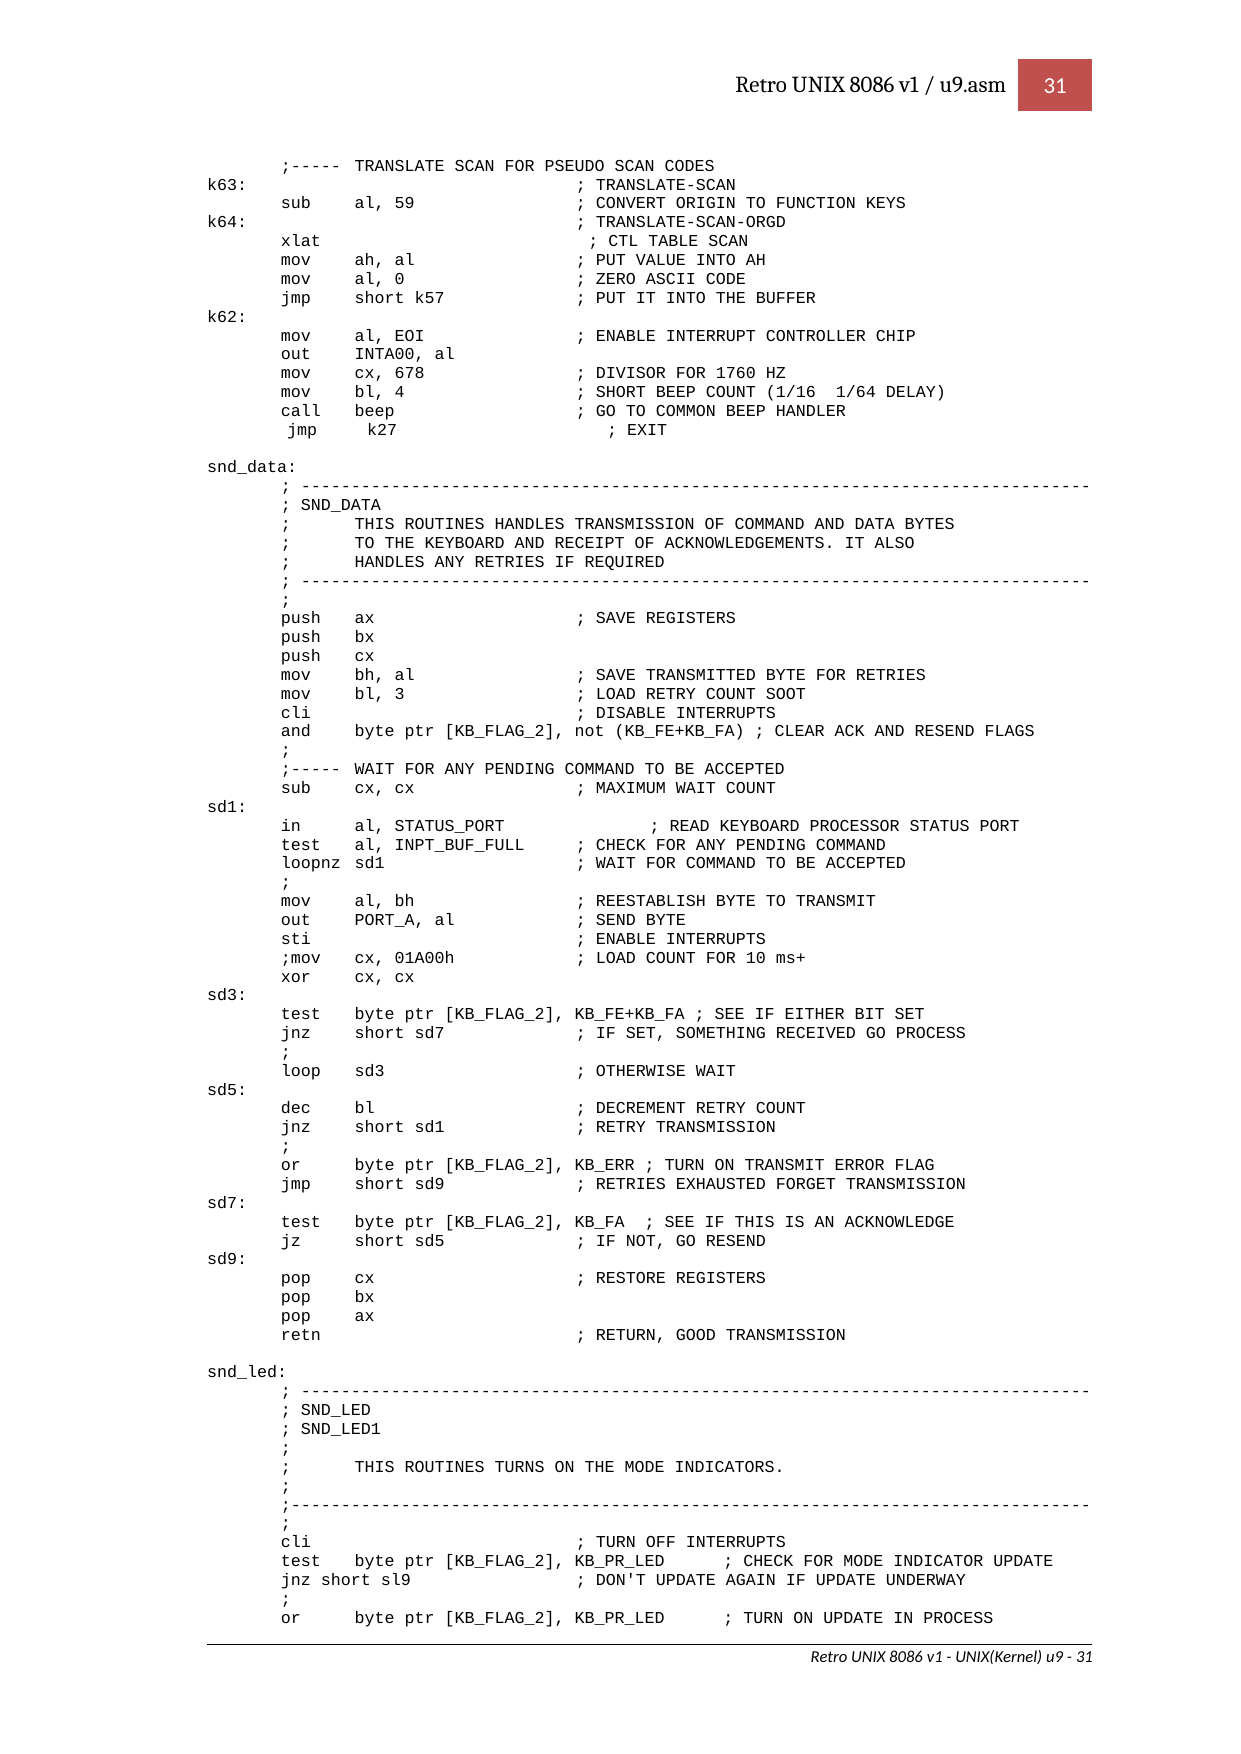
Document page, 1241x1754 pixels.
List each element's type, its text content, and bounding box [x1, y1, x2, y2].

text cli ; TURN OFF INTERRUPTS [207, 1534, 1092, 1553]
text jnz short sd7 ; IF SET, SOMETHING RECEIVED GO PROCESS [207, 1025, 1092, 1043]
text sd1: [207, 798, 1092, 817]
text mov al, bh ; REESTABLISH BYTE TO TRANSMIT [207, 893, 1092, 912]
text out PORT_A, al ; SEND BYTE [207, 912, 1092, 930]
text ; ------------------------------------------------------------------------------- [207, 478, 1092, 497]
text mov al, 0 ; ZERO ASCII CODE [207, 271, 1092, 289]
text test al, INPT_BUF_FULL ; CHECK FOR ANY PENDING COMMAND [207, 836, 1092, 855]
text sub al, 59 ; CONVERT ORIGIN TO FUNCTION KEYS [207, 195, 1092, 214]
text ; SND_DATA [207, 497, 1092, 516]
text test byte ptr [KB_FLAG_2], KB_PR_LED ; CHECK FOR MODE INDICATOR UPDATE [207, 1553, 1092, 1571]
text snd_data: [207, 459, 1092, 478]
text k63: ; TRANSLATE-SCAN [207, 176, 1092, 195]
text pop bx [207, 1289, 1092, 1307]
text loopnz sd1 ; WAIT FOR COMMAND TO BE ACCEPTED [207, 855, 1092, 874]
text sd5: [207, 1081, 1092, 1100]
text cli ; DISABLE INTERRUPTS [207, 704, 1092, 723]
text snd_led: [207, 1364, 1092, 1383]
text ; [207, 1043, 1092, 1062]
text sub cx, cx ; MAXIMUM WAIT COUNT [207, 779, 1092, 798]
text ; [207, 874, 1092, 893]
text mov bl, 4 ; SHORT BEEP COUNT (1/16 1/64 DELAY) [207, 384, 1092, 402]
text ; [207, 1590, 1092, 1609]
text loop sd3 ; OTHERWISE WAIT [207, 1062, 1092, 1081]
text ; [207, 1439, 1092, 1458]
text jz short sd5 ; IF NOT, GO RESEND [207, 1232, 1092, 1251]
text pop ax [207, 1307, 1092, 1326]
text ; ------------------------------------------------------------------------------- [207, 1383, 1092, 1402]
text ; ------------------------------------------------------------------------------- [207, 572, 1092, 591]
text dec bl ; DECREMENT RETRY COUNT [207, 1100, 1092, 1119]
text sd9: [207, 1251, 1092, 1270]
text in al, STATUS_PORT ; READ KEYBOARD PROCESSOR STATUS PORT [207, 817, 1092, 836]
text push ax ; SAVE REGISTERS [207, 610, 1092, 629]
text push cx [207, 648, 1092, 666]
text ; THIS ROUTINES TURNS ON THE MODE INDICATORS. [207, 1458, 1092, 1477]
text sti ; ENABLE INTERRUPTS [207, 930, 1092, 949]
text jmp short sd9 ; RETRIES EXHAUSTED FORGET TRANSMISSION [207, 1176, 1092, 1194]
text ;mov cx, 01A00h ; LOAD COUNT FOR 10 ms+ [207, 949, 1092, 968]
text test byte ptr [KB_FLAG_2], KB_FA ; SEE IF THIS IS AN ACKNOWLEDGE [207, 1213, 1092, 1232]
text ; [207, 591, 1092, 610]
text ; SND_LED1 [207, 1421, 1092, 1439]
text ; TO THE KEYBOARD AND RECEIPT OF ACKNOWLEDGEMENTS. IT ALSO [207, 534, 1092, 553]
text k62: [207, 308, 1092, 327]
text jnz short sl9 ; DON'T UPDATE AGAIN IF UPDATE UNDERWAY [207, 1571, 1092, 1590]
text retn ; RETURN, GOOD TRANSMISSION [207, 1326, 1092, 1345]
text ;----- WAIT FOR ANY PENDING COMMAND TO BE ACCEPTED [207, 761, 1092, 779]
text test byte ptr [KB_FLAG_2], KB_FE+KB_FA ; SEE IF EITHER BIT SET [207, 1006, 1092, 1025]
text ; HANDLES ANY RETRIES IF REQUIRED [207, 553, 1092, 572]
text sd7: [207, 1194, 1092, 1213]
text ; [207, 1138, 1092, 1157]
text k64: ; TRANSLATE-SCAN-ORGD [207, 214, 1092, 233]
text push bx [207, 629, 1092, 648]
text ;-------------------------------------------------------------------------------- [207, 1496, 1092, 1515]
text ; [207, 742, 1092, 761]
text xor cx, cx [207, 968, 1092, 987]
text jmp short k57 ; PUT IT INTO THE BUFFER [207, 289, 1092, 308]
text pop cx ; RESTORE REGISTERS [207, 1270, 1092, 1289]
text and byte ptr [KB_FLAG_2], not (KB_FE+KB_FA) ; CLEAR ACK AND RESEND FLAGS [207, 723, 1092, 742]
text xlat ; CTL TABLE SCAN [207, 233, 1092, 252]
text mov bh, al ; SAVE TRANSMITTED BYTE FOR RETRIES [207, 666, 1092, 685]
text or byte ptr [KB_FLAG_2], KB_PR_LED ; TURN ON UPDATE IN PROCESS [207, 1609, 1092, 1628]
text mov bl, 3 ; LOAD RETRY COUNT SOOT [207, 685, 1092, 704]
text mov al, EOI ; ENABLE INTERRUPT CONTROLLER CHIP [207, 327, 1092, 346]
text jnz short sd1 ; RETRY TRANSMISSION [207, 1119, 1092, 1138]
text ; [207, 1477, 1092, 1496]
text ;----- TRANSLATE SCAN FOR PSEUDO SCAN CODES [207, 157, 1092, 176]
text ; THIS ROUTINES HANDLES TRANSMISSION OF COMMAND AND DATA BYTES [207, 516, 1092, 534]
text sd3: [207, 987, 1092, 1006]
text or byte ptr [KB_FLAG_2], KB_ERR ; TURN ON TRANSMIT ERROR FLAG [207, 1157, 1092, 1176]
text ; [207, 1515, 1092, 1534]
text out INTA00, al [207, 346, 1092, 365]
text call beep ; GO TO COMMON BEEP HANDLER [207, 402, 1092, 421]
text mov cx, 678 ; DIVISOR FOR 1760 HZ [207, 365, 1092, 384]
text ; SND_LED [207, 1402, 1092, 1421]
text jmp k27 ; EXIT [207, 421, 1092, 440]
text mov ah, al ; PUT VALUE INTO AH [207, 252, 1092, 271]
